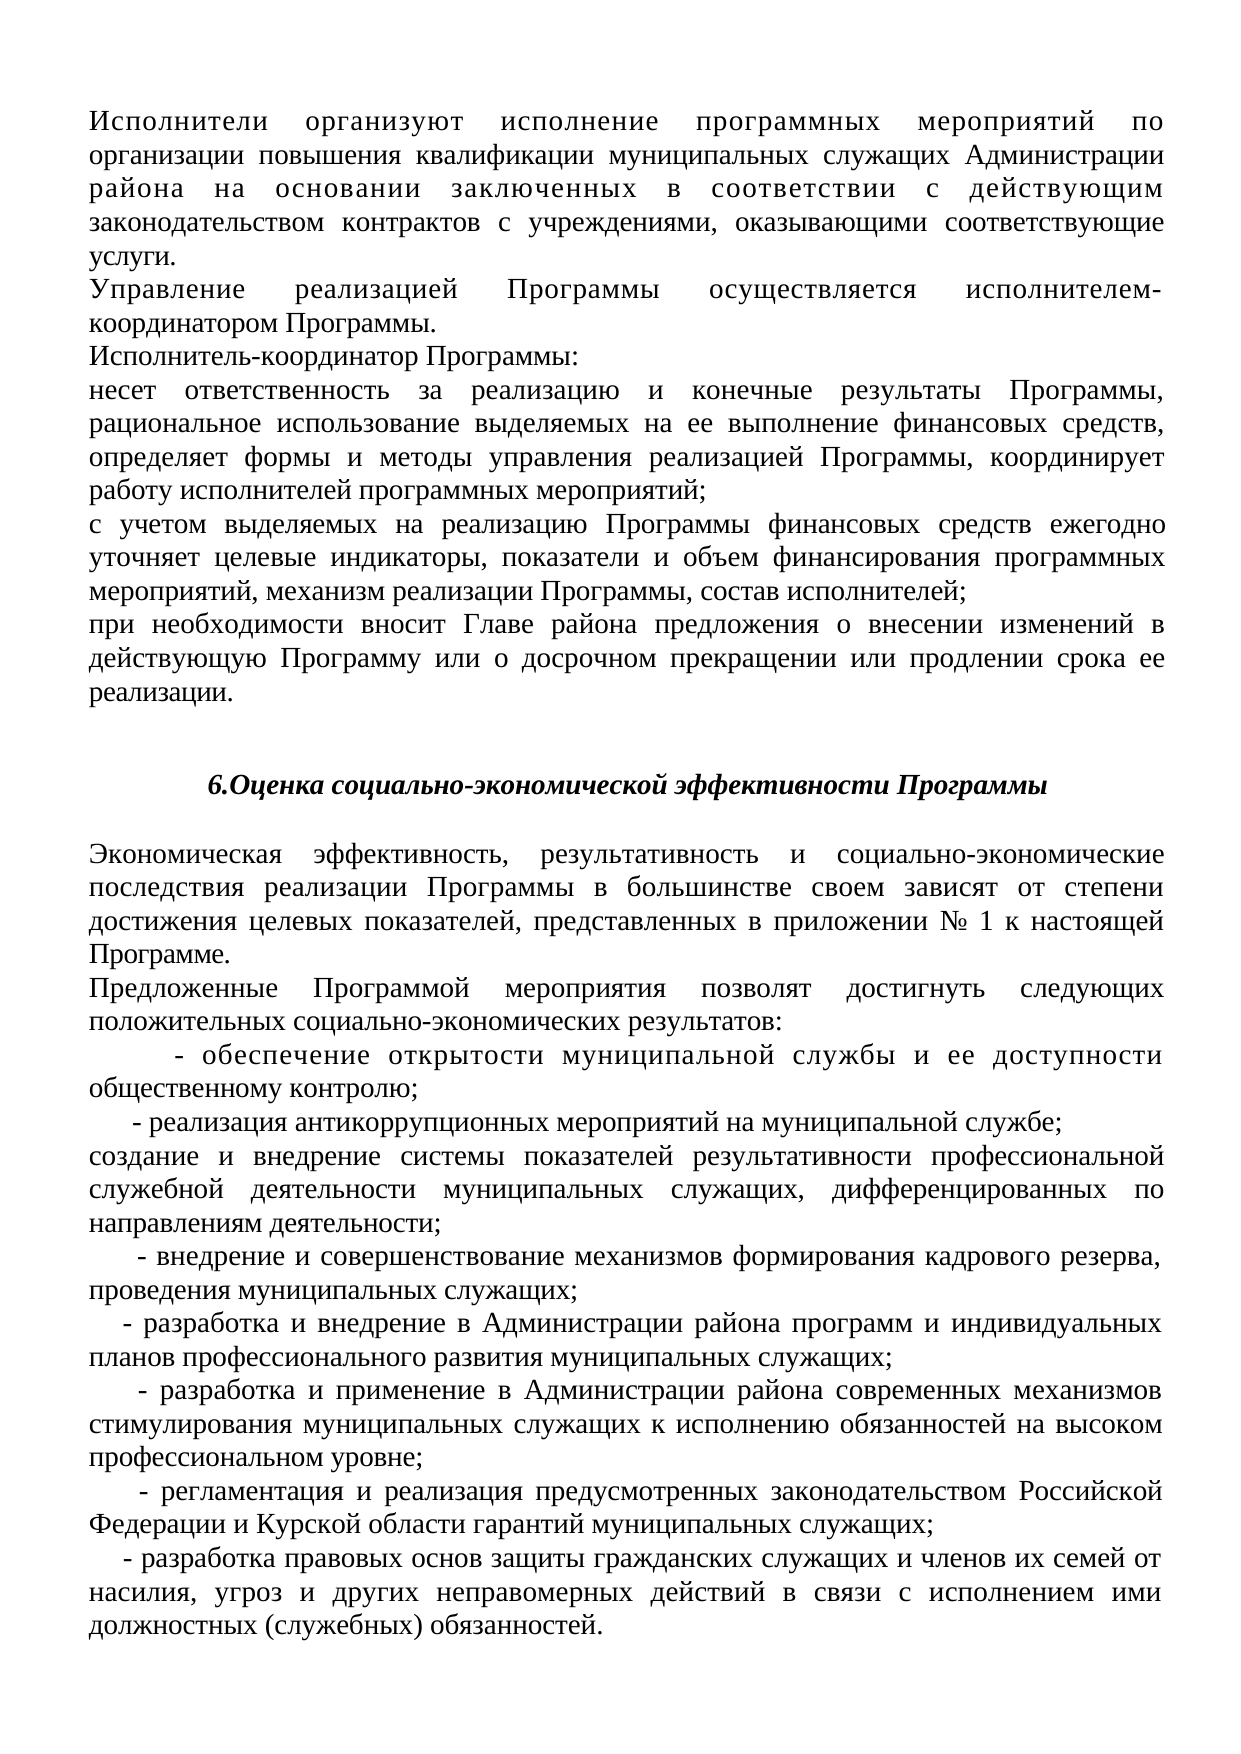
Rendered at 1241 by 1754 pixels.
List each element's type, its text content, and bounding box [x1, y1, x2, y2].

text - реализация антикоррупционных мероприятий на муниципальной службе; [89, 1104, 1167, 1138]
text - разработка и применение в Администрации района современных механизмов стимулирования муниципальных служащих к исполнению обязанностей на высоком профессиональном уровне; [89, 1372, 1163, 1473]
text Предложенные Программой мероприятия позволят достигнуть следующих положительных социально-экономических результатов: [89, 970, 1165, 1037]
text Экономическая эффективность, результативность и социально-экономические последствия реализации Программы в большинстве своем зависят от степени достижения целевых показателей, представленных в приложении № 1 к настоящей Программе. [89, 836, 1166, 970]
text Исполнители организуют исполнение программных мероприятий по организации повышения квалификации муниципальных служащих Администрации района на основании заключенных в соответствии с действующим законодательством контрактов с учреждениями, оказывающими соответствующие услуги. [89, 103, 1164, 271]
text - внедрение и совершенствование механизмов формирования кадрового резерва, проведения муниципальных служащих; [89, 1238, 1163, 1305]
text Исполнитель-координатор Программы: [89, 338, 1167, 372]
text создание и внедрение системы показателей результативности профессиональной служебной деятельности муниципальных служащих, дифференцированных по направлениям деятельности; [89, 1138, 1164, 1238]
text несет ответственность за реализацию и конечные результаты Программы, рациональное использование выделяемых на ее выполнение финансовых средств, определяет формы и методы управления реализацией Программы, координирует работу исполнителей программных мероприятий; [89, 372, 1165, 506]
text - обеспечение открытости муниципальной службы и ее доступности общественному контролю; [89, 1037, 1164, 1104]
text с учетом выделяемых на реализацию Программы финансовых средств ежегодно уточняет целевые индикаторы, показатели и объем финансирования программных мероприятий, механизм реализации Программы, состав исполнителей; [89, 506, 1167, 607]
text 6.Оценка социально-экономической эффективности Программы [89, 767, 1167, 801]
text Управление реализацией Программы осуществляется исполнителем-координатором Программы. [89, 271, 1163, 338]
text - разработка и внедрение в Администрации района программ и индивидуальных планов профессионального развития муниципальных служащих; [89, 1305, 1163, 1372]
text - разработка правовых основ защиты гражданских служащих и членов их семей от насилия, угроз и других неправомерных действий в связи с исполнением ими должностных (служебных) обязанностей. [89, 1540, 1163, 1641]
text при необходимости вносит Главе района предложения о внесении изменений в действующую Программу или о досрочном прекращении или продлении срока ее реализации. [89, 607, 1166, 707]
text - регламентация и реализация предусмотренных законодательством Российской Федерации и Курской области гарантий муниципальных служащих; [89, 1473, 1163, 1540]
